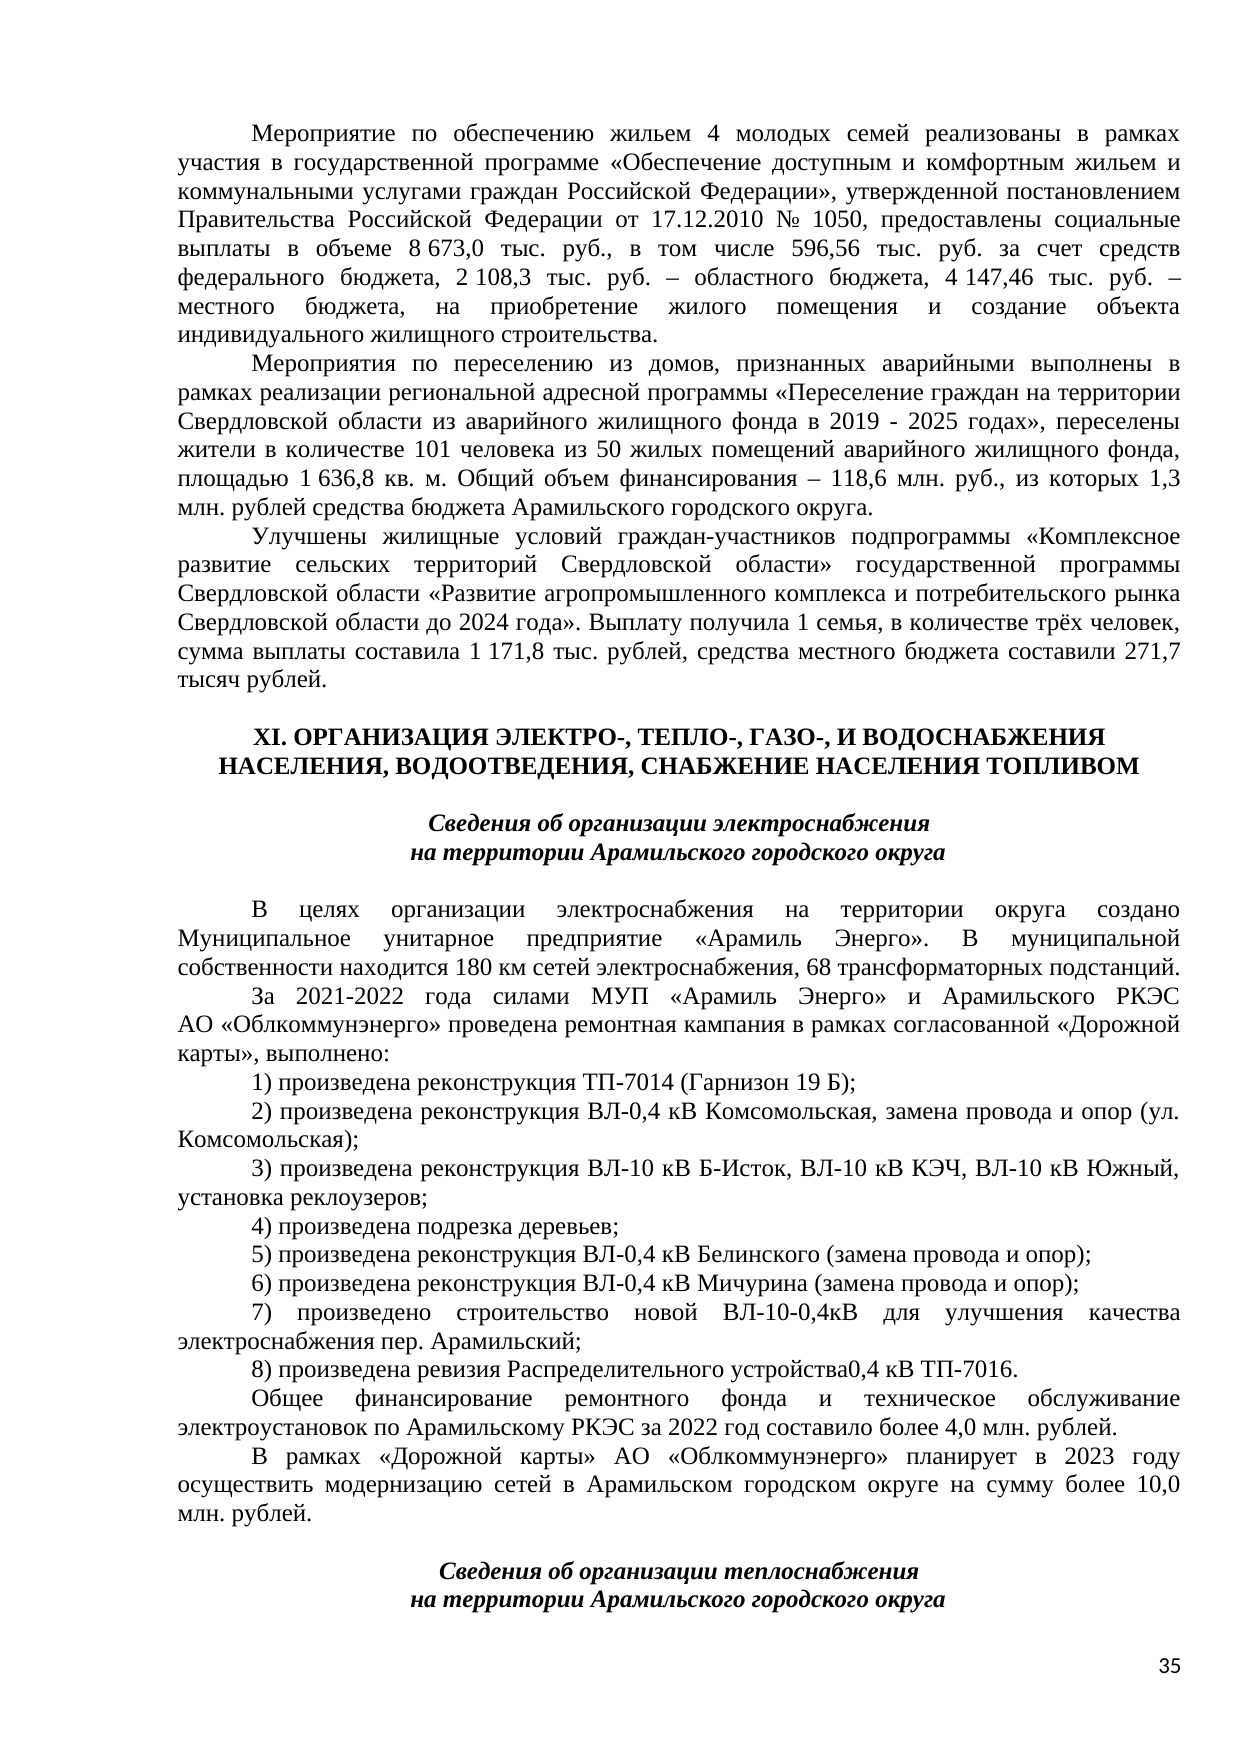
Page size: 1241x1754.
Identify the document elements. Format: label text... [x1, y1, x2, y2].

text 6) произведена реконструкция ВЛ-0,4 кВ Мичурина (замена провода и опор); [177, 1268, 1181, 1297]
text на территории Арамильского городского округа [177, 837, 1181, 866]
text В целях организации электроснабжения на территории округа создано Муниципальное унитарное предприятие «Арамиль Энерго». В муниципальной собственности находится 180 км сетей электроснабжения, 68 трансформаторных подстанций. [177, 894, 1181, 981]
text 7) произведено строительство новой ВЛ-10-0,4кВ для улучшения качества электроснабжения пер. Арамильский; [177, 1297, 1181, 1354]
text Сведения об организации теплоснабжения [177, 1556, 1181, 1584]
text на территории Арамильского городского округа [177, 1584, 1181, 1613]
text Общее финансирование ремонтного фонда и техническое обслуживание электроустановок по Арамильскому РКЭС за 2022 год составило более 4,0 млн. рублей. [177, 1383, 1181, 1441]
text 4) произведена подрезка деревьев; [177, 1211, 1181, 1239]
text Мероприятия по переселению из домов, признанных аварийными выполнены в рамках реализации региональной адресной программы «Переселение граждан на территории Свердловской области из аварийного жилищного фонда в 2019 - 2025 годах», переселены жители в количестве 101 человека из 50 жилых помещений аварийного жилищного фонда, площадью 1 636,8 кв. м. Общий объем финансирования – 118,6 млн. руб., из которых 1,3 млн. рублей средства бюджета Арамильского городского округа. [177, 348, 1181, 521]
text 1) произведена реконструкция ТП-7014 (Гарнизон 19 Б); [177, 1067, 1181, 1096]
text В рамках «Дорожной карты» АО «Облкоммунэнерго» планирует в 2023 году осуществить модернизацию сетей в Арамильском городском округе на сумму более 10,0 млн. рублей. [177, 1441, 1181, 1527]
text Улучшены жилищные условий граждан-участников подпрограммы «Комплексное развитие сельских территорий Свердловской области» государственной программы Свердловской области «Развитие агропромышленного комплекса и потребительского рынка Свердловской области до 2024 года». Выплату получила 1 семья, в количестве трёх человек, сумма выплаты составила 1 171,8 тыс. рублей, средства местного бюджета составили 271,7 тысяч рублей. [177, 521, 1181, 693]
text Сведения об организации электроснабжения [177, 808, 1181, 837]
text Мероприятие по обеспечению жильем 4 молодых семей реализованы в рамках участия в государственной программе «Обеспечение доступным и комфортным жильем и коммунальными услугами граждан Российской Федерации», утвержденной постановлением Правительства Российской Федерации от 17.12.2010 № 1050, предоставлены социальные выплаты в объеме 8 673,0 тыс. руб., в том числе 596,56 тыс. руб. за счет средств федерального бюджета, 2 108,3 тыс. руб. – областного бюджета, 4 147,46 тыс. руб. – местного бюджета, на приобретение жилого помещения и создание объекта индивидуального жилищного строительства. [177, 118, 1181, 348]
text 3) произведена реконструкция ВЛ-10 кВ Б-Исток, ВЛ-10 кВ КЭЧ, ВЛ-10 кВ Южный, установка реклоузеров; [177, 1153, 1181, 1211]
text XI. ОРГАНИЗАЦИЯ ЭЛЕКТРО-, ТЕПЛО-, ГАЗО-, И ВОДОСНАБЖЕНИЯ НАСЕЛЕНИЯ, ВОДООТВЕДЕНИЯ, СНАБЖЕНИЕ НАСЕЛЕНИЯ ТОПЛИВОМ [177, 722, 1181, 779]
text 5) произведена реконструкция ВЛ-0,4 кВ Белинского (замена провода и опор); [177, 1239, 1181, 1268]
text За 2021-2022 года силами МУП «Арамиль Энерго» и Арамильского РКЭС АО «Облкоммунэнерго» проведена ремонтная кампания в рамках согласованной «Дорожной карты», выполнено: [177, 981, 1181, 1067]
text 2) произведена реконструкция ВЛ-0,4 кВ Комсомольская, замена провода и опор (ул. Комсомольская); [177, 1096, 1181, 1153]
text 8) произведена ревизия Распределительного устройства0,4 кВ ТП-7016. [177, 1354, 1181, 1383]
